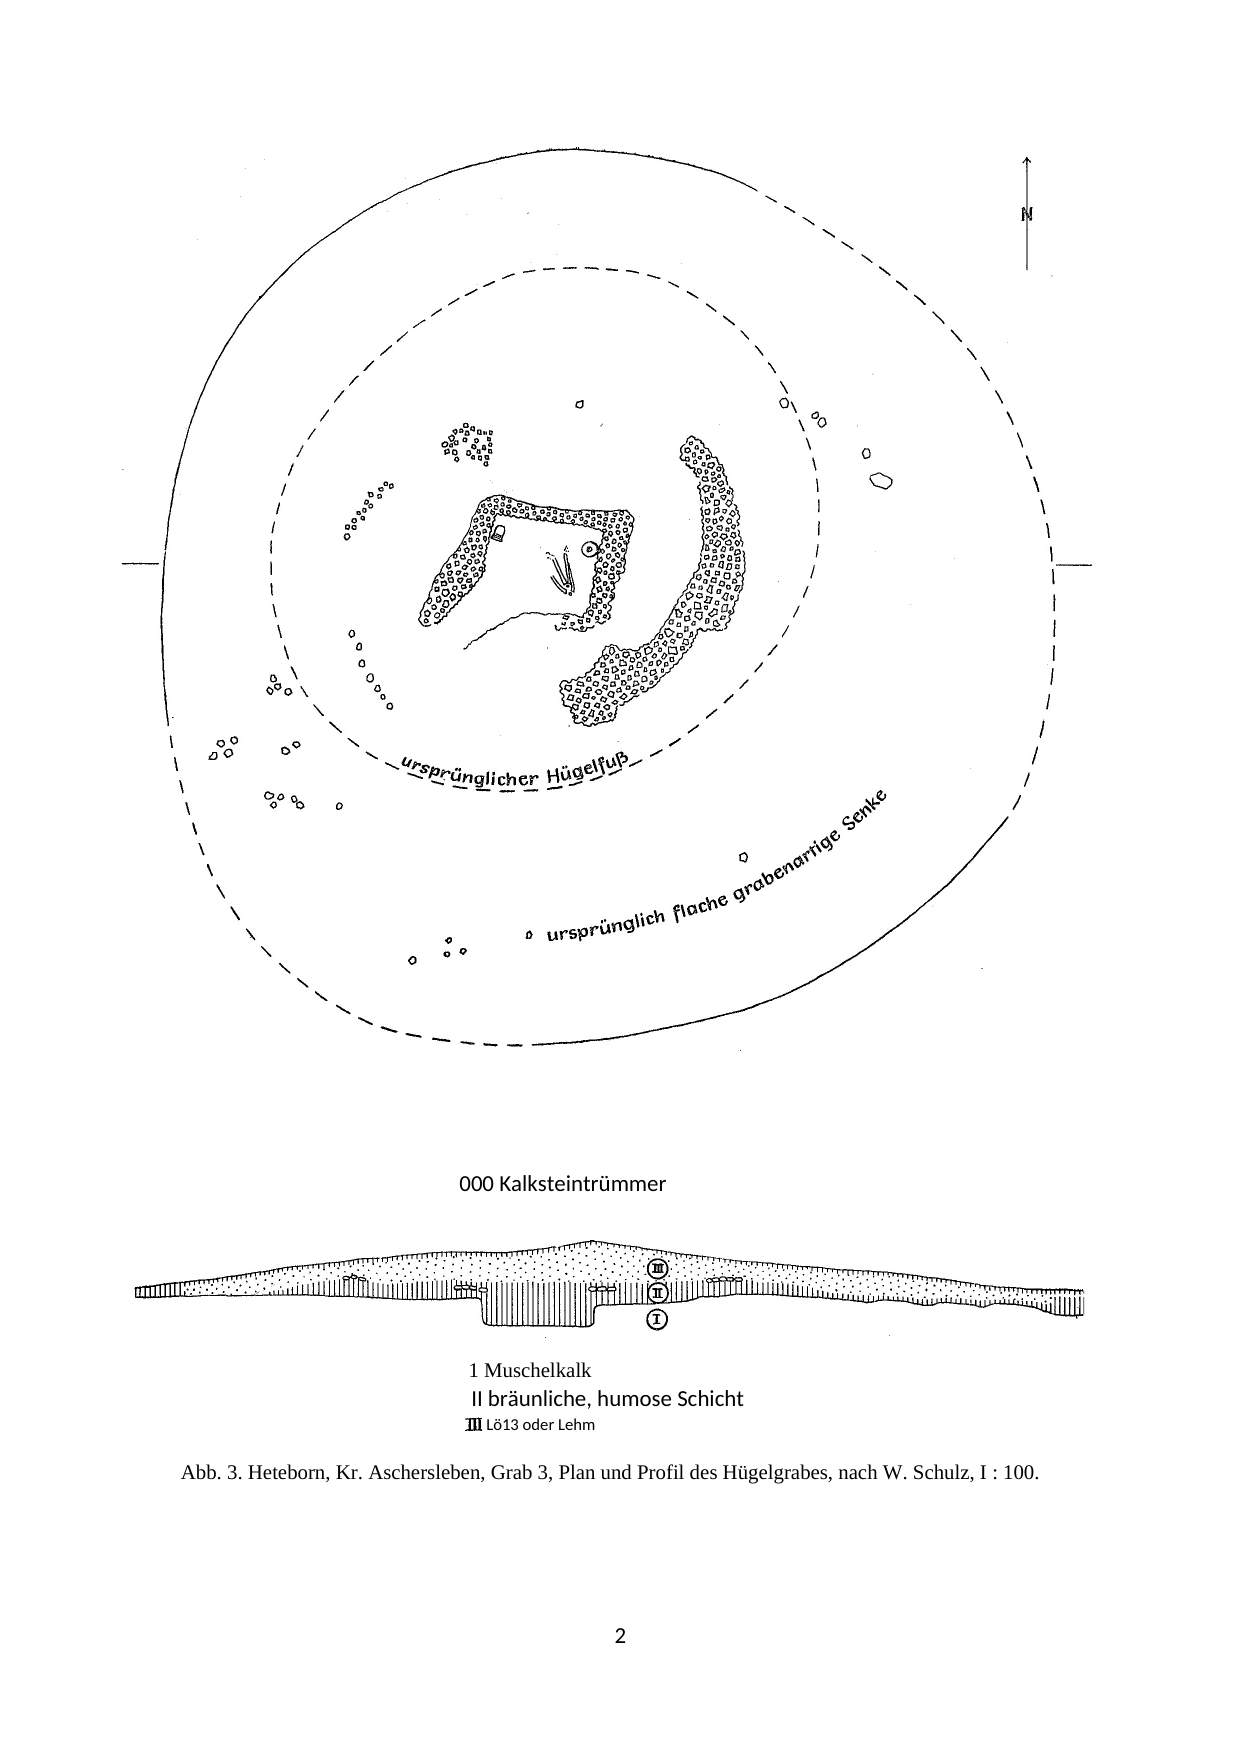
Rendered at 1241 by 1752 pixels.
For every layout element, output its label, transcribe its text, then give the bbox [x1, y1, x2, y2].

picture [121, 147, 1093, 1051]
picture [134, 1240, 1085, 1338]
text II bräunliche, humose Schicht [148, 1384, 1067, 1412]
text 1 Muschelkalk [468, 1358, 1092, 1382]
text Lö13 oder Lehm [465, 1414, 1092, 1442]
picture [465, 1417, 483, 1431]
text Abb. 3. Heteborn, Kr. Aschersleben, Grab 3, Plan und Profil des Hügelgrabes, nach W. Schulz, I : 100. [181, 1460, 1092, 1484]
text 000 Kalksteintrümmer [459, 1169, 1092, 1197]
